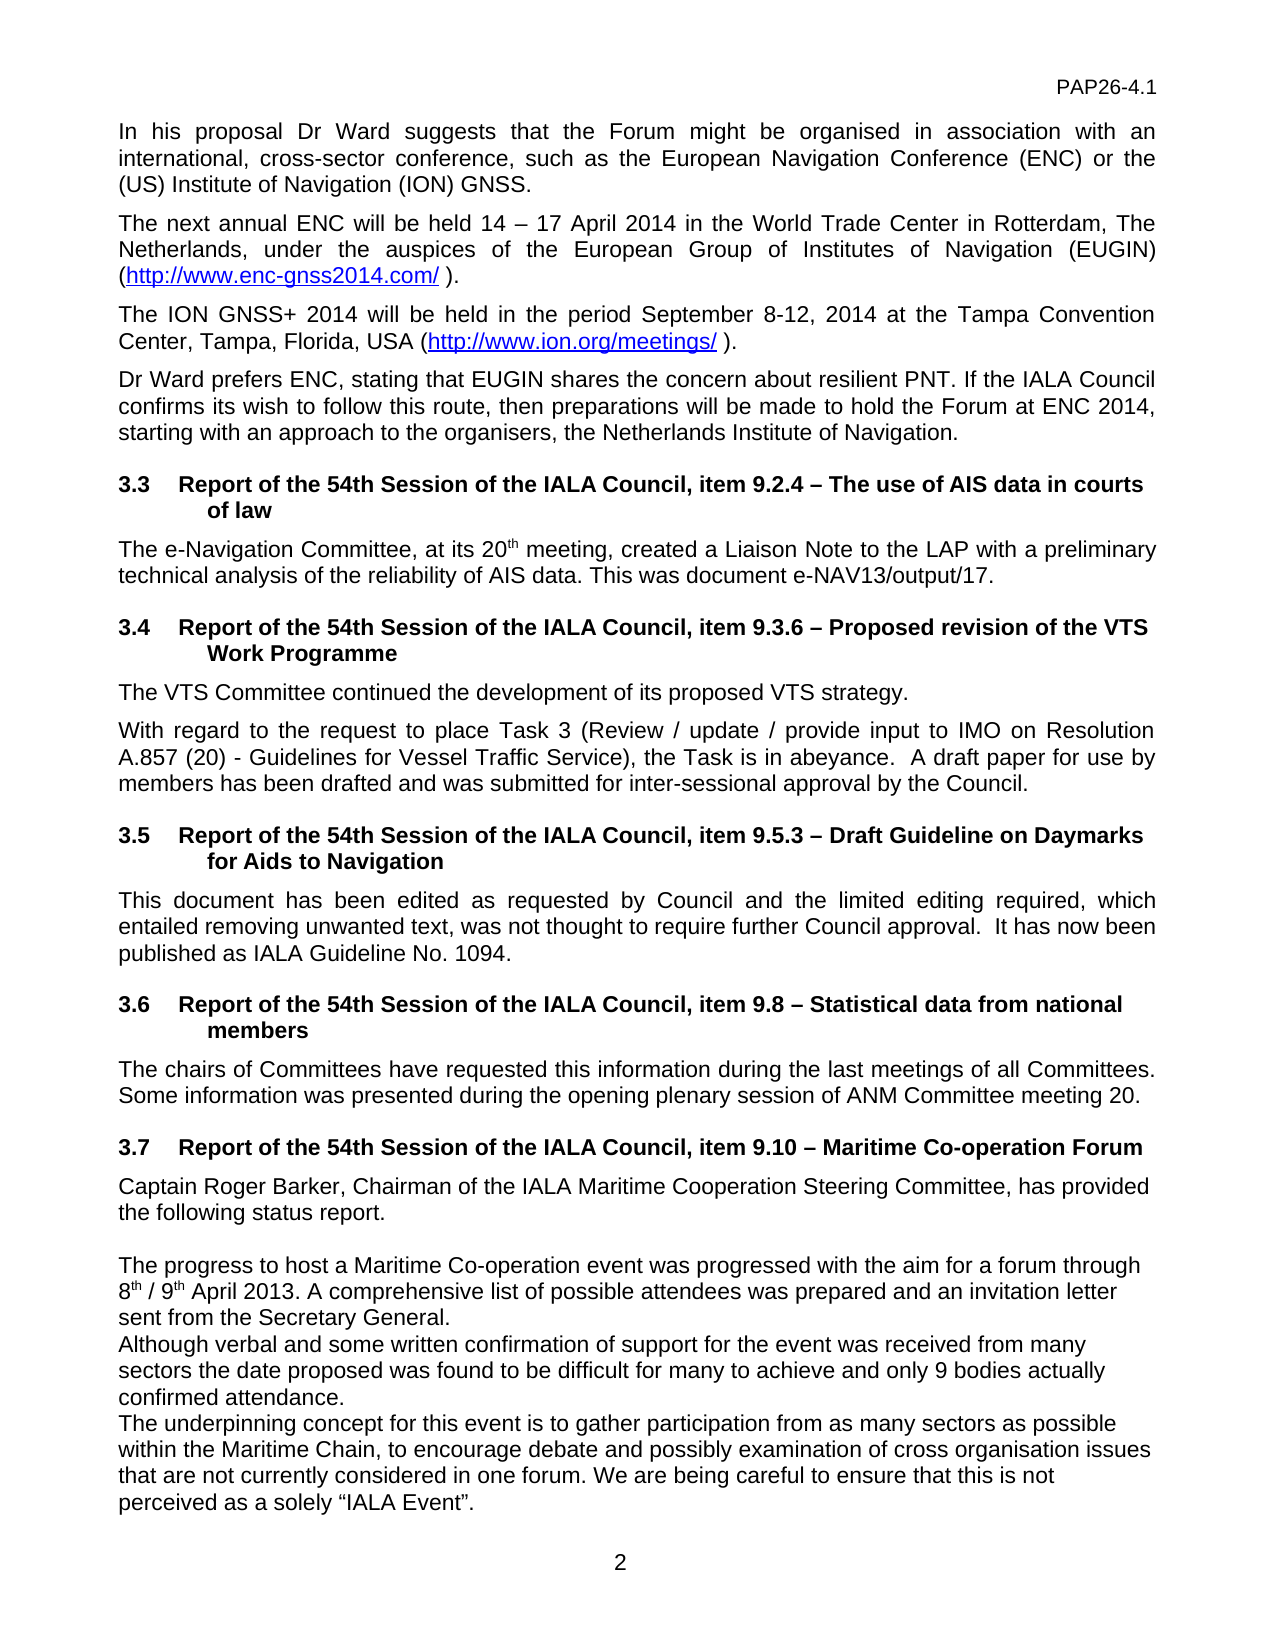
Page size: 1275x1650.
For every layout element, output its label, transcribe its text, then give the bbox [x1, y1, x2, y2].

text With regard to the request to place Task 3 (Review / update / provide input to IMO on Resolution A.857 (20) - Guidelines for Vessel Traffic Service), the Task is in abeyance. A draft paper for use by members has been drafted and was submitted for inter-sessional approval by the Council. [118, 717, 1157, 797]
text The VTS Committee continued the development of its proposed VTS strategy. [118, 679, 1157, 705]
text The ION GNSS+ 2014 will be held in the period September 8-12, 2014 at the Tampa Convention Center, Tampa, Florida, USA (http://www.ion.org/meetings/ ). [118, 301, 1157, 354]
subtitle Report of the 54th Session of the IALA Council, item 9.3.6 – Proposed revision of the VTS Work Programme [118, 613, 1157, 666]
text This document has been edited as requested by Council and the limited editing required, which entailed removing unwanted text, was not thought to require further Council approval. It has now been published as IALA Guideline No. 1094. [118, 887, 1157, 966]
subtitle Report of the 54th Session of the IALA Council, item 9.2.4 – The use of AIS data in courts of law [118, 471, 1157, 523]
text The progress to host a Maritime Co-operation event was progressed with the aim for a forum through 8th / 9th April 2013. A comprehensive list of possible attendees was prepared and an invitation letter sent from the Secretary General. [118, 1252, 1157, 1331]
text The chairs of Committees have requested this information during the last meetings of all Committees. Some information was presented during the opening plenary session of ANM Committee meeting 20. [118, 1056, 1157, 1109]
text The e-Navigation Committee, at its 20th meeting, created a Liaison Note to the LAP with a preliminary technical analysis of the reliability of AIS data. This was document e-NAV13/output/17. [118, 536, 1157, 588]
subtitle Report of the 54th Session of the IALA Council, item 9.5.3 – Draft Guideline on Daymarks for Aids to Navigation [118, 822, 1157, 874]
text Captain Roger Barker, Chairman of the IALA Maritime Cooperation Steering Committee, has provided the following status report. [118, 1173, 1157, 1225]
text The underpinning concept for this event is to gather participation from as many sectors as possible within the Maritime Chain, to encourage debate and possibly examination of cross organisation issues that are not currently considered in one forum. We are being careful to ensure that this is not perceived as a solely “IALA Event”. [118, 1410, 1157, 1515]
text In his proposal Dr Ward suggests that the Forum might be organised in association with an international, cross-sector conference, such as the European Navigation Conference (ENC) or the (US) Institute of Navigation (ION) GNSS. [118, 118, 1157, 197]
subtitle Report of the 54th Session of the IALA Council, item 9.10 – Maritime Co-operation Forum [118, 1134, 1157, 1160]
subtitle Report of the 54th Session of the IALA Council, item 9.8 – Statistical data from national members [118, 991, 1157, 1043]
text Dr Ward prefers ENC, stating that EUGIN shares the concern about resilient PNT. If the IALA Council confirms its wish to follow this route, then preparations will be made to hold the Forum at ENC 2014, starting with an approach to the organisers, the Netherlands Institute of Navigation. [118, 366, 1157, 446]
text The next annual ENC will be held 14 – 17 April 2014 in the World Trade Center in Rotterdam, The Netherlands, under the auspices of the European Group of Institutes of Navigation (EUGIN) (http://www.enc-gnss2014.com/ ). [118, 210, 1157, 289]
text Although verbal and some written confirmation of support for the event was received from many sectors the date proposed was found to be difficult for many to achieve and only 9 bodies actually confirmed attendance. [118, 1331, 1157, 1410]
